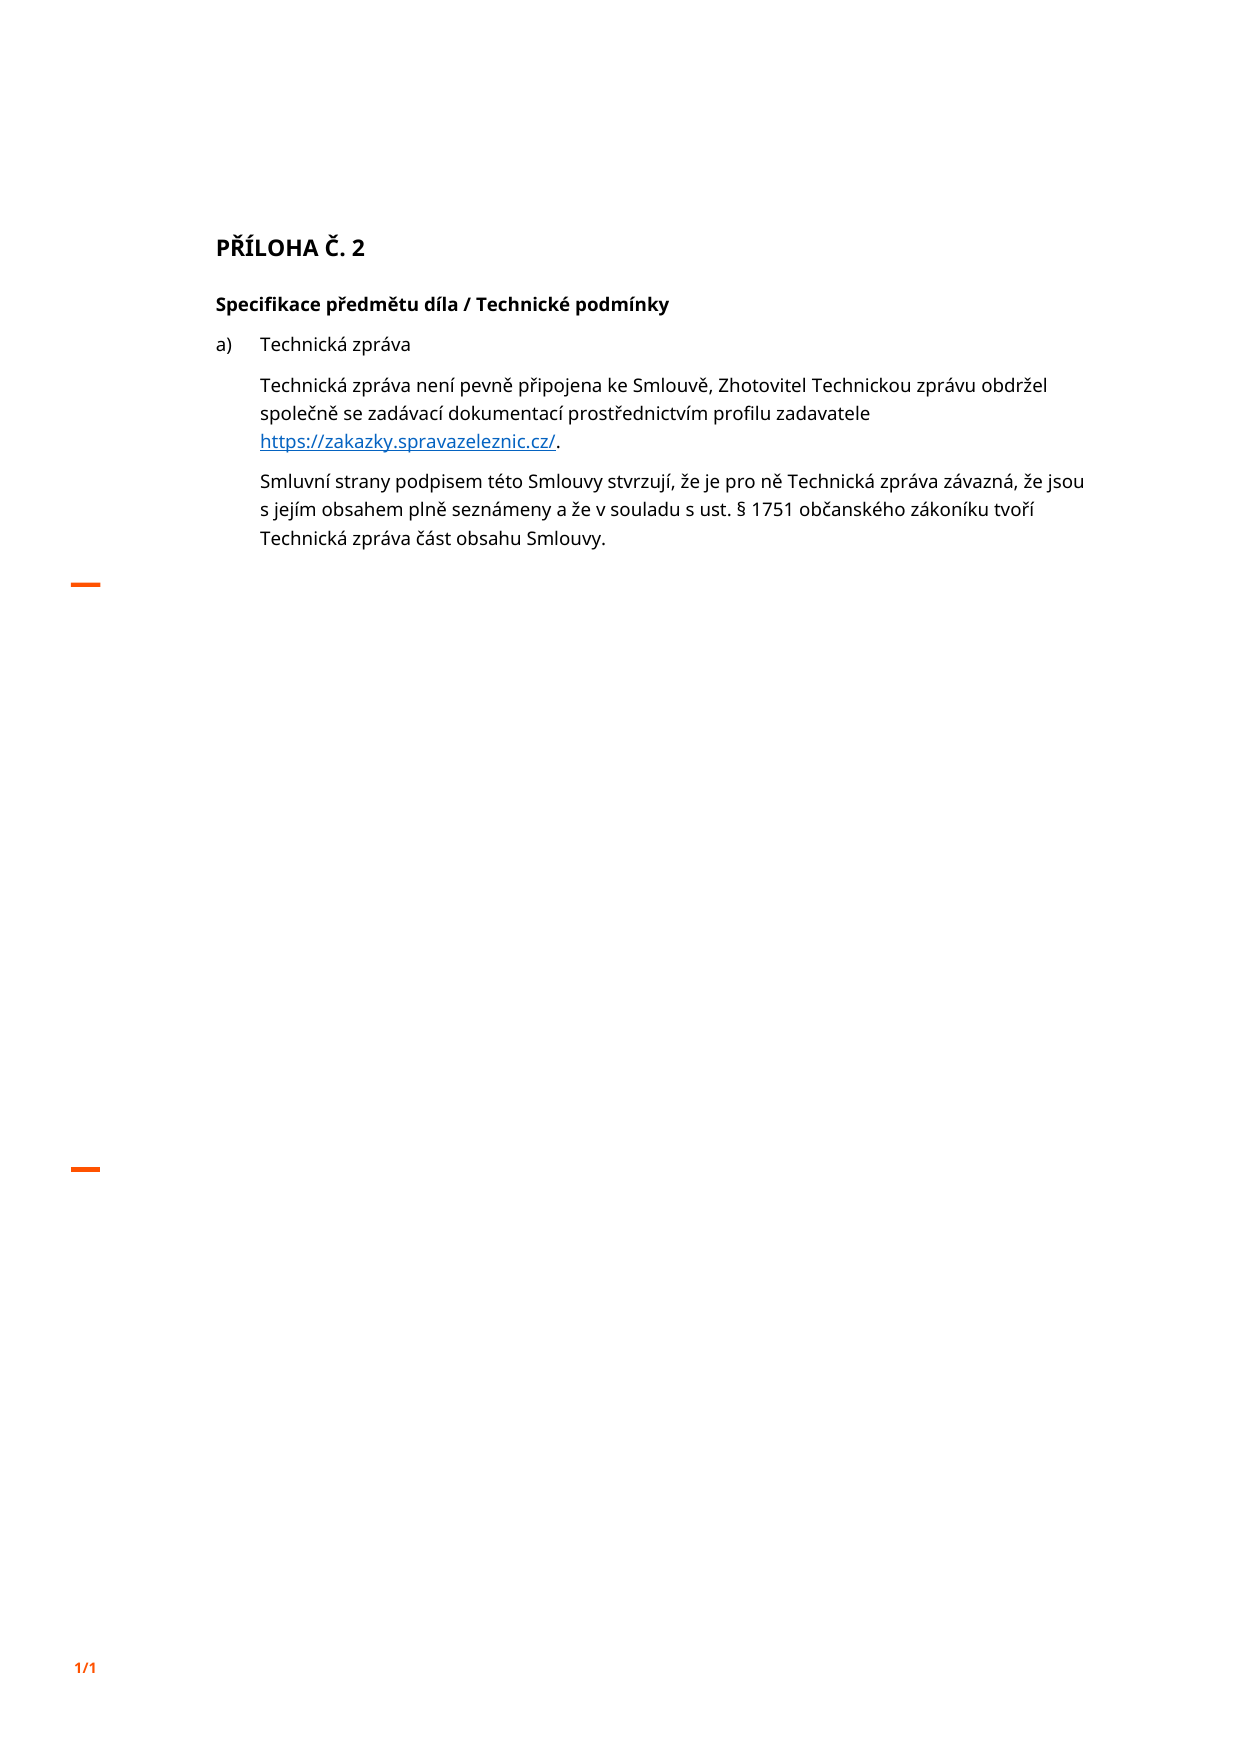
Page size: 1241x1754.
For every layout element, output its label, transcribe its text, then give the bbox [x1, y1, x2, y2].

text Specifikace předmětu díla / Technické podmínky [216, 291, 1122, 317]
text Příloha č. 2 [216, 232, 1122, 263]
text Smluvní strany podpisem této Smlouvy stvrzují, že je pro ně Technická zpráva závazná, že jsou s jejím obsahem plně seznámeny a že v souladu s ust. § 1751 občanského zákoníku tvoří Technická zpráva část obsahu Smlouvy. [260, 469, 1122, 550]
list Technická zpráva není pevně připojena ke Smlouvě, Zhotovitel Technickou zprávu obdržel společně se zadávací dokumentací prostřednictvím profilu zadavatele https://zakazky.spravazeleznic.cz/. [260, 372, 1122, 454]
list Technická zpráva [216, 332, 1122, 357]
